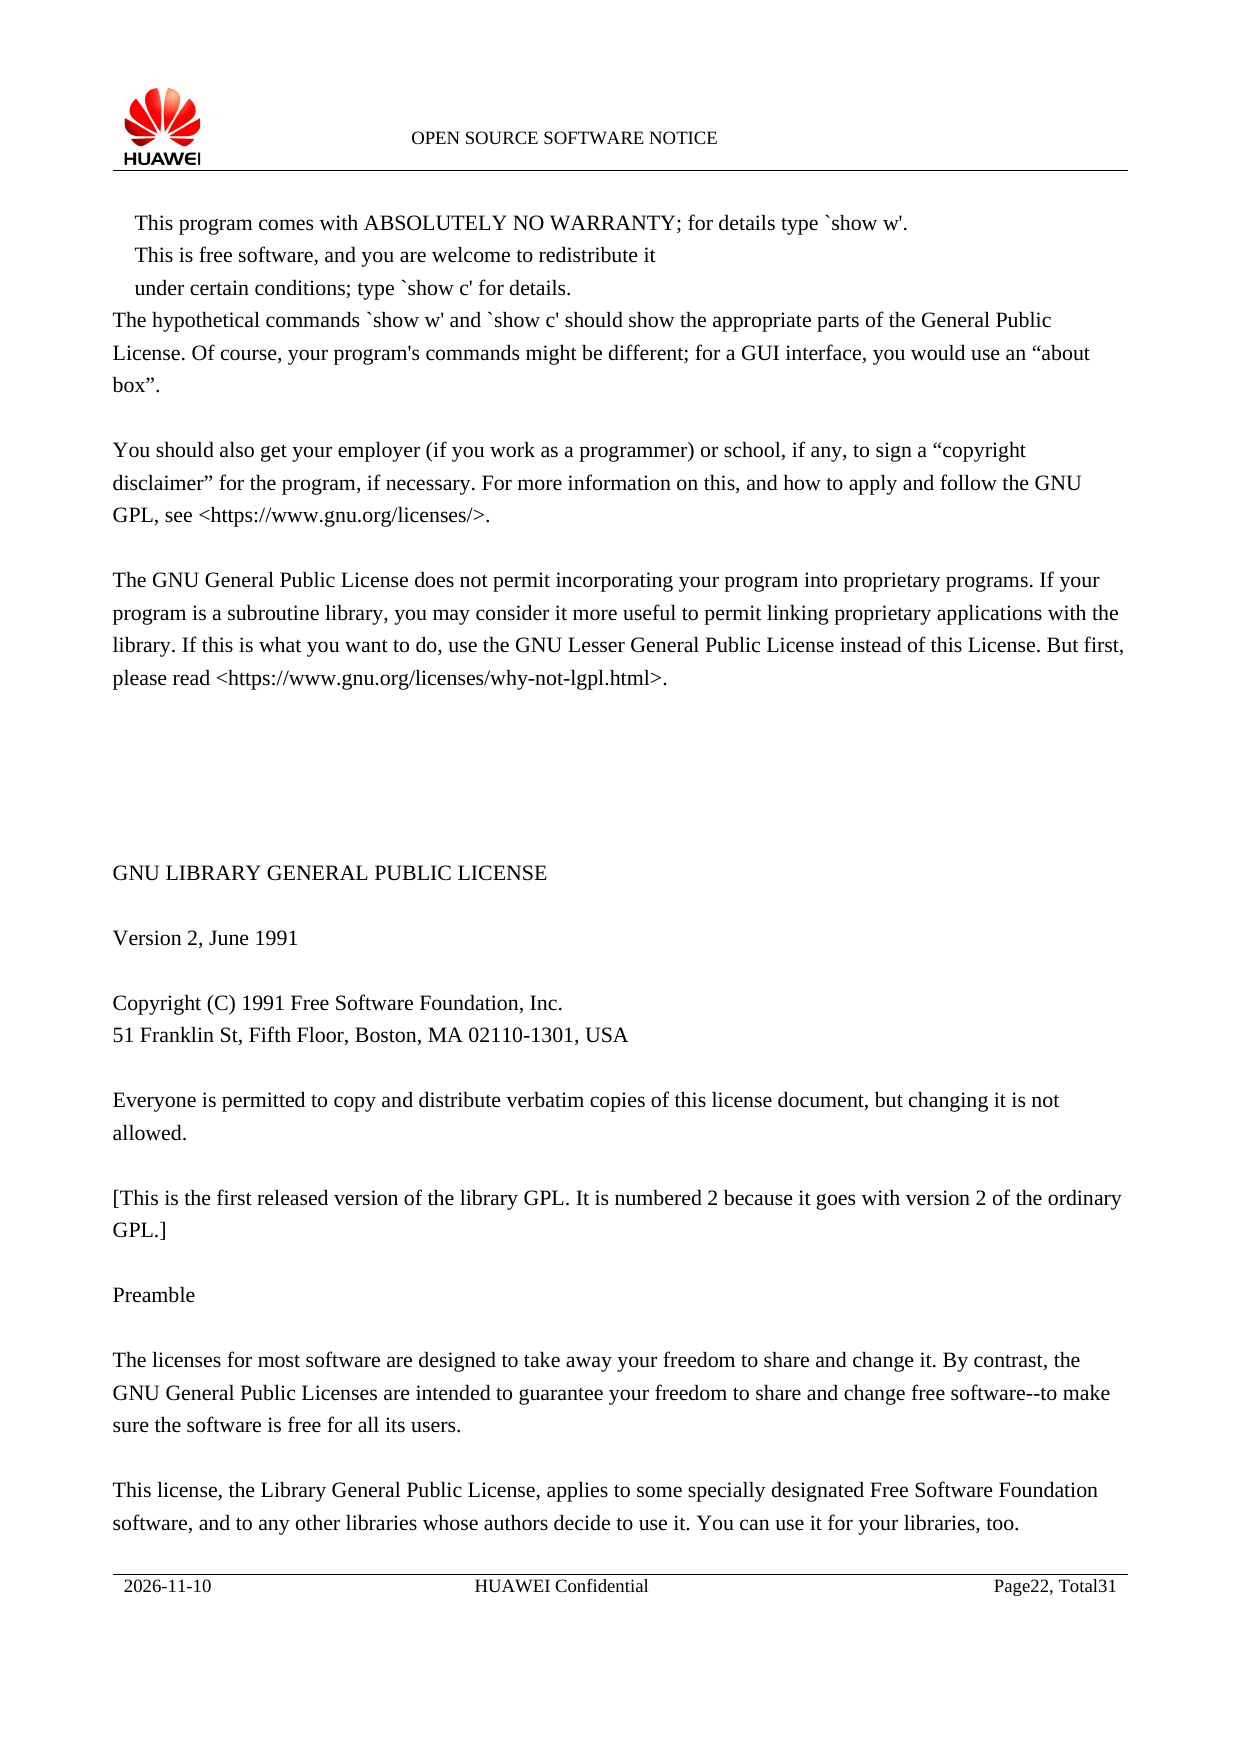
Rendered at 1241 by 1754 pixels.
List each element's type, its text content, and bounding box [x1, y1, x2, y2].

picture [124, 88, 201, 165]
